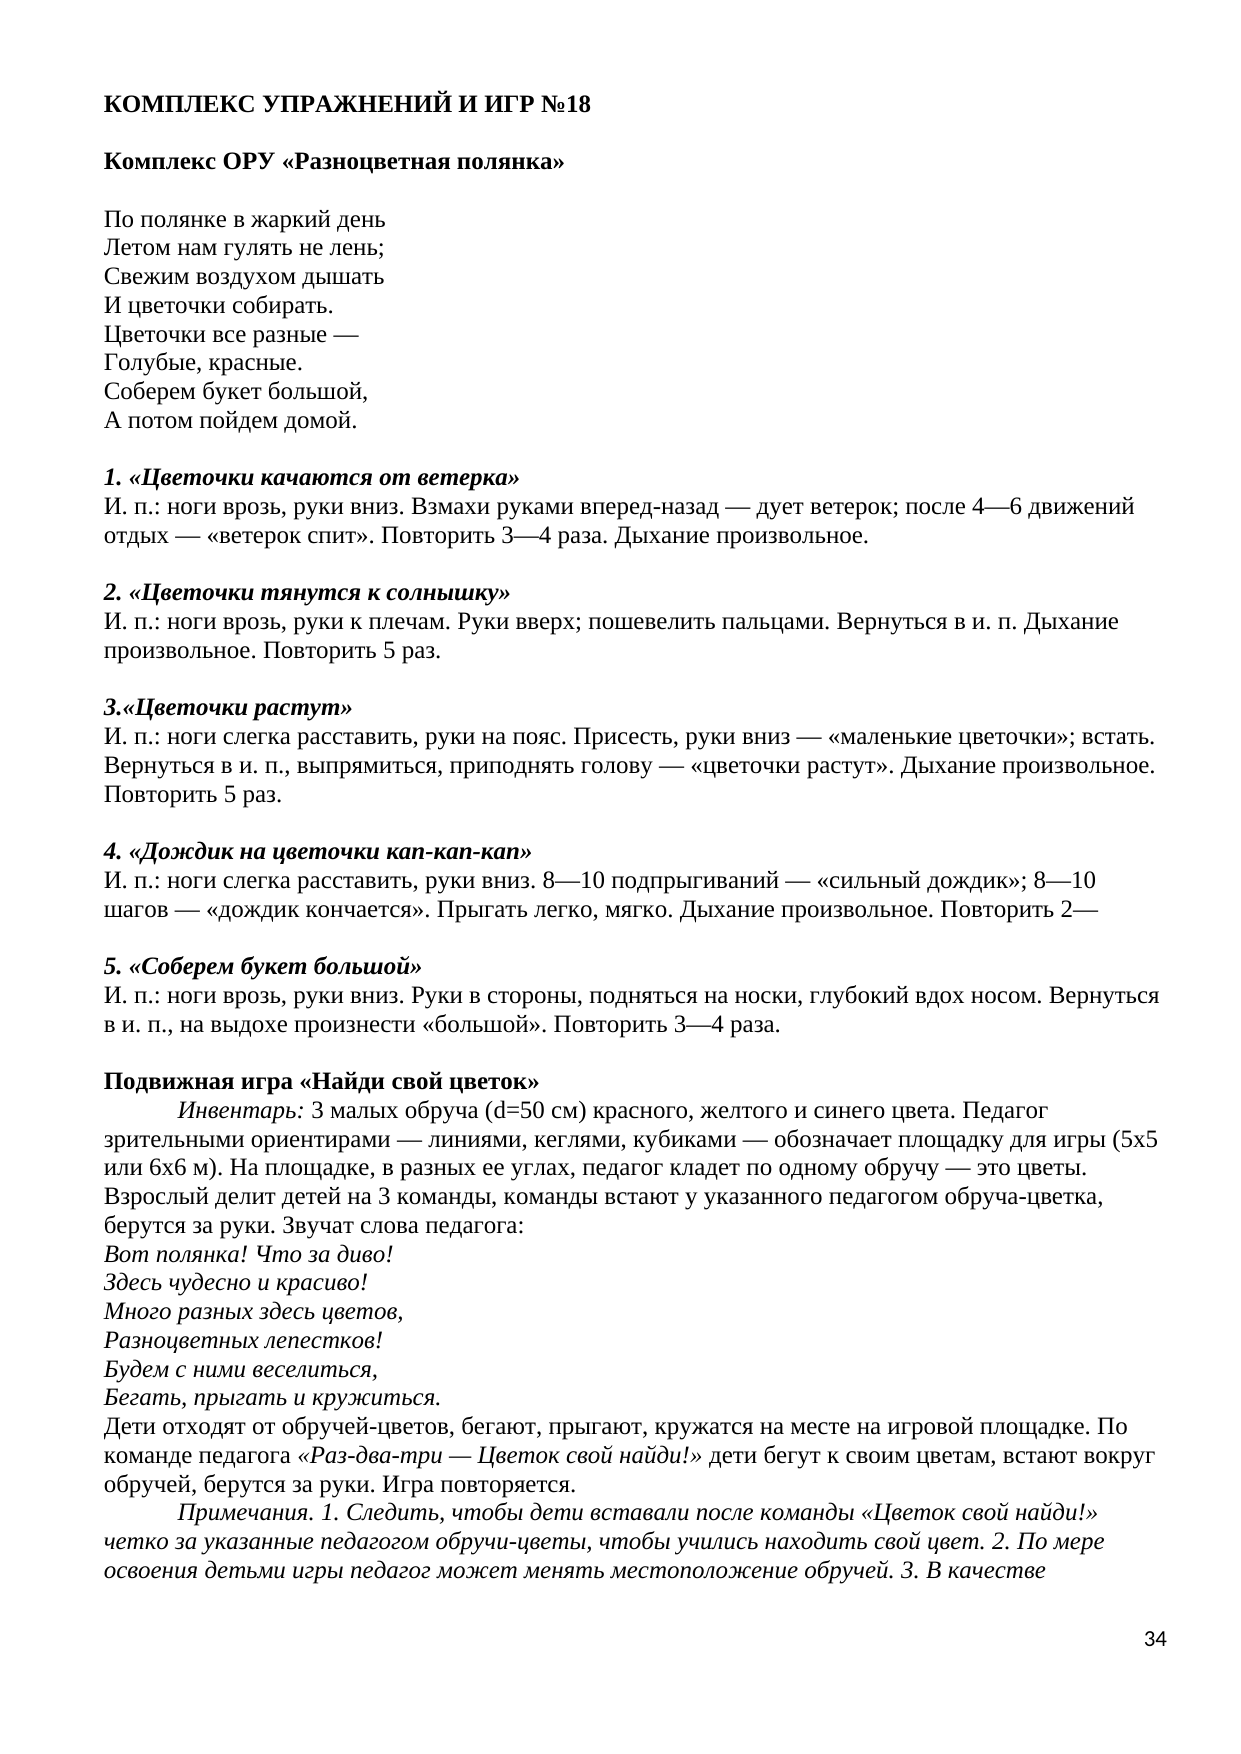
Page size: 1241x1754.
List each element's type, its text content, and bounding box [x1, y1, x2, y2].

text По полянке в жаркий день [103, 204, 1167, 232]
text КОМПЛЕКС УПРАЖНЕНИЙ И ИГР №18 [103, 89, 1167, 117]
text Много разных здесь цветов, [103, 1296, 1167, 1325]
text Свежим воздухом дышать [103, 261, 1167, 290]
text Соберем букет большой, [103, 376, 1167, 405]
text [103, 1497, 1167, 1584]
text Летом нам гулять не лень; [103, 232, 1167, 261]
text Дети отходят от обручей-цветов, бегают, прыгают, кружатся на месте на игровой площадке. По команде педагога «Раз-два-три — Цветок свой найди!» дети бегут к своим цветам, встают вокруг обручей, берутся за руки. Игра повторяется. [103, 1411, 1167, 1497]
text И. п.: ноги врозь, руки вниз. Руки в стороны, подняться на носки, глубокий вдох носом. Вернуться в и. п., на выдохе произнести «большой». Повторить 3—4 раза. [103, 980, 1167, 1037]
text Будем с ними веселиться, [103, 1354, 1167, 1382]
text И. п.: ноги врозь, руки вниз. Взмахи руками вперед-назад — дует ветерок; после 4—6 движений отдых — «ветерок спит». Повторить 3—4 раза. Дыхание произвольное. [103, 491, 1167, 549]
text 5. «Соберем букет большой» [103, 951, 1167, 980]
text 2. «Цветочки тянутся к солнышку» [103, 577, 1167, 606]
text И цветочки собирать. [103, 290, 1167, 319]
text 1. «Цветочки качаются от ветерка» [103, 462, 1167, 491]
text Здесь чудесно и красиво! [103, 1267, 1167, 1296]
text И. п.: ноги слегка расставить, руки на пояс. Присесть, руки вниз — «маленькие цветочки»; встать. Вернуться в и. п., выпрямиться, приподнять голову — «цветочки растут». Дыхание произвольное. Повторить 5 раз. [103, 721, 1167, 807]
text А потом пойдем домой. [103, 405, 1167, 434]
text Подвижная игра «Найди свой цветок» [103, 1066, 1167, 1095]
text Бегать, прыгать и кружиться. [103, 1382, 1167, 1411]
text Вот полянка! Что за диво! [103, 1239, 1167, 1267]
text И. п.: ноги врозь, руки к плечам. Руки вверх; пошевелить пальцами. Вернуться в и. п. Дыхание произвольное. Повторить 5 раз. [103, 606, 1167, 664]
text Разноцветных лепестков! [103, 1325, 1167, 1354]
text Цветочки все разные — [103, 319, 1167, 347]
text Инвентарь: 3 малых обруча (d=50 см) красного, желтого и синего цвета. Педагог зрительными ориентирами — линиями, кеглями, кубиками — обозначает площадку для игры (5x5 или 6x6 м). На площадке, в разных ее углах, педагог кладет по одному обручу — это цветы. Взрослый делит детей на 3 команды, команды встают у указанного педагогом обруча-цветка, берутся за руки. Звучат слова педагога: [103, 1095, 1167, 1239]
text 4. «Дождик на цветочки кап-кап-кап» [103, 836, 1167, 865]
text И. п.: ноги слегка расставить, руки вниз. 8—10 подпрыгиваний — «сильный дождик»; 8—10 шагов — «дождик кончается». Прыгать легко, мягко. Дыхание произвольное. Повторить 2— [103, 865, 1167, 922]
text Голубые, красные. [103, 347, 1167, 376]
text Комплекс ОРУ «Разноцветная полянка» [103, 146, 1167, 175]
text 3.«Цветочки растут» [103, 692, 1167, 721]
